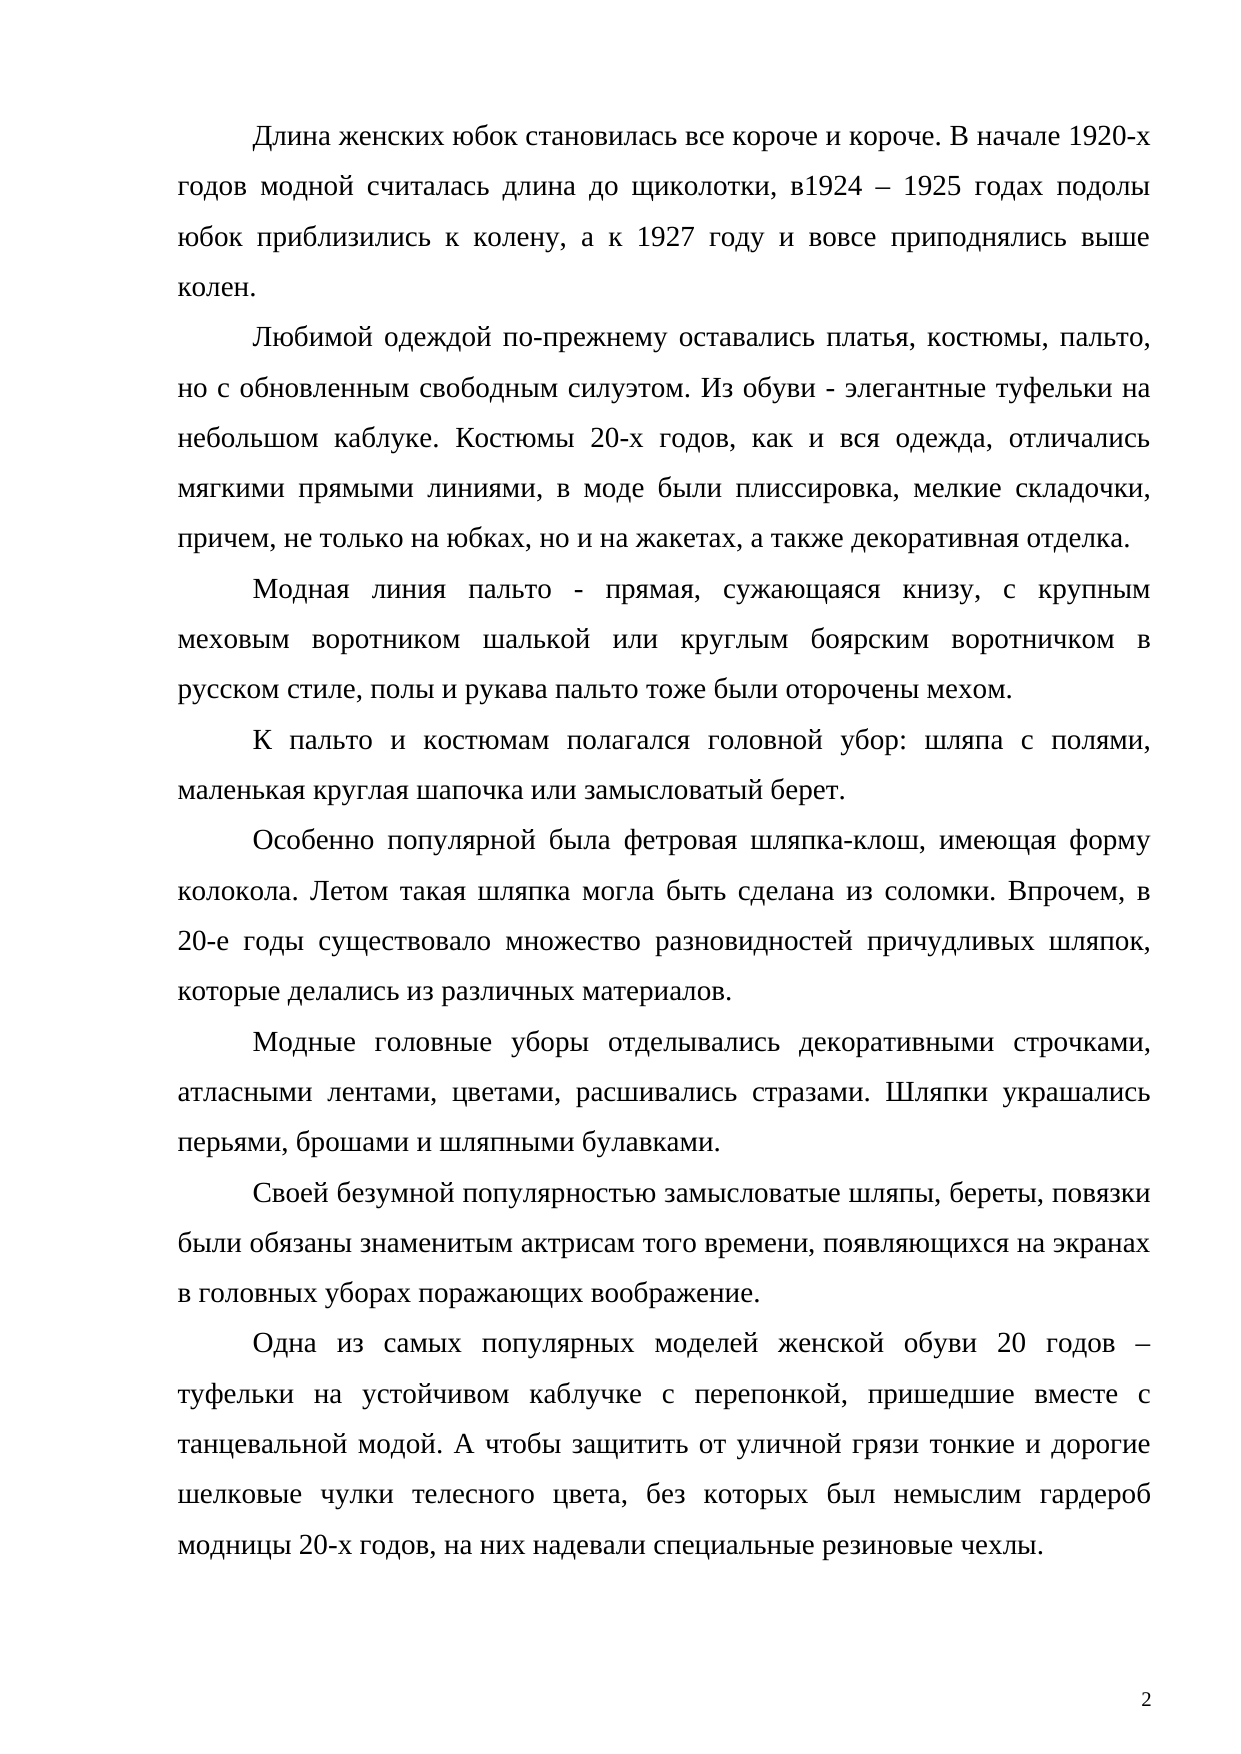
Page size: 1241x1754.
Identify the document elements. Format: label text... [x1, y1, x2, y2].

text Модная линия пальто - прямая, сужающаяся книзу, с крупным меховым воротником шалькой или круглым боярским воротничком в русском стиле, полы и рукава пальто тоже были оторочены мехом. [177, 571, 1152, 705]
text Длина женских юбок становилась все короче и короче. В начале 1920-х годов модной считалась длина до щиколотки, в1924 – 1925 годах подолы юбок приблизились к колену, а к 1927 году и вовсе приподнялись выше колен. [177, 118, 1152, 303]
text Своей безумной популярностью замысловатые шляпы, береты, повязки были обязаны знаменитым актрисам того времени, появляющихся на экранах в головных уборах поражающих воображение. [177, 1175, 1152, 1309]
text Одна из самых популярных моделей женской обуви 20 годов – туфельки на устойчивом каблучке с перепонкой, пришедшие вместе с танцевальной модой. А чтобы защитить от уличной грязи тонкие и дорогие шелковые чулки телесного цвета, без которых был немыслим гардероб модницы 20-х годов, на них надевали специальные резиновые чехлы. [177, 1326, 1152, 1560]
text Особенно популярной была фетровая шляпка-клош, имеющая форму колокола. Летом такая шляпка могла быть сделана из соломки. Впрочем, в 20-е годы существовало множество разновидностей причудливых шляпок, которые делались из различных материалов. [177, 822, 1152, 1007]
text К пальто и костюмам полагалcя головной убор: шляпа с полями, маленькая круглая шапочка или замысловатый берет. [177, 722, 1152, 806]
text Любимой одеждой по-прежнему оставались платья, костюмы, пальто, но с обновленным свободным силуэтом. Из обуви - элегантные туфельки на небольшом каблуке. Костюмы 20-х годов, как и вся одежда, отличались мягкими прямыми линиями, в моде были плиссировка, мелкие складочки, причем, не только на юбках, но и на жакетах, а также декоративная отделка. [177, 319, 1152, 554]
text Модные головные уборы отделывались декоративными строчками, атласными лентами, цветами, расшивались стразами. Шляпки украшались перьями, брошами и шляпными булавками. [177, 1024, 1152, 1158]
